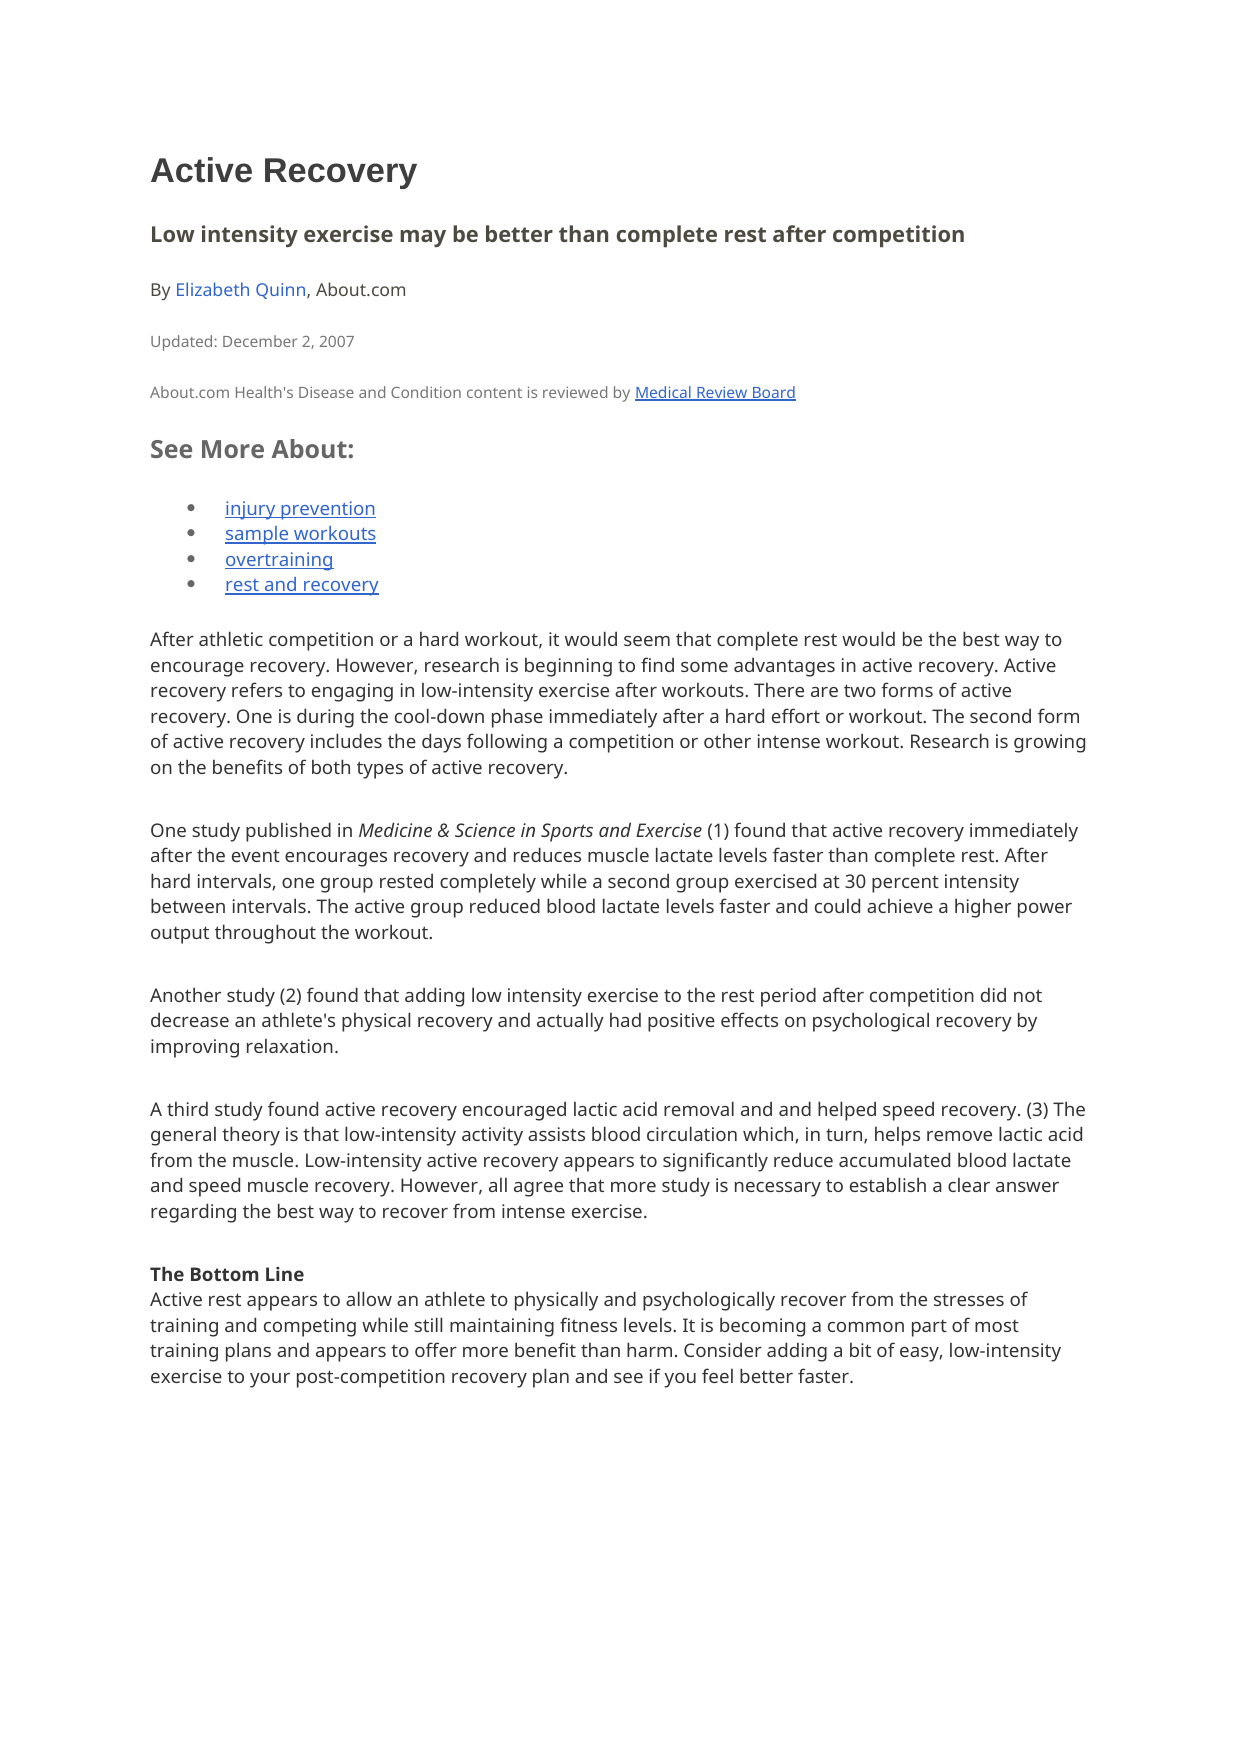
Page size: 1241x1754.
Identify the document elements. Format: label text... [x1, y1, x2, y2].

list sample workouts [187, 521, 1090, 546]
text By Elizabeth Quinn, About.com [150, 278, 1090, 302]
text A third study found active recovery encouraged lactic acid removal and and helped speed recovery. (3) The general theory is that low-intensity activity assists blood circulation which, in turn, helps remove lactic acid from the muscle. Low-intensity active recovery appears to significantly reduce accumulated blood lactate and speed muscle recovery. However, all agree that more study is necessary to establish a clear answer regarding the best way to recover from intense exercise. [150, 1096, 1090, 1224]
list overtraining [187, 546, 1090, 572]
text About.com Health's Disease and Condition content is reviewed by Medical Review Board [150, 381, 1090, 403]
list rest and recovery [187, 572, 1090, 597]
text Updated: December 2, 2007 [150, 331, 1090, 352]
text See More About: [150, 432, 1090, 466]
text Another study (2) found that adding low intensity exercise to the rest period after competition did not decrease an athlete's physical recovery and actually had positive effects on psychological recovery by improving relaxation. [150, 982, 1090, 1059]
text The Bottom Line Active rest appears to allow an athlete to physically and psychologically recover from the stresses of training and competing while still maintaining fitness levels. It is becoming a common part of most training plans and appears to offer more benefit than harm. Consider adding a bit of easy, low-intensity exercise to your post-competition recovery plan and see if you feel better faster. [150, 1261, 1090, 1389]
text After athletic competition or a hard workout, it would seem that complete rest would be the best way to encourage recovery. However, research is beginning to find some advantages in active recovery. Active recovery refers to engaging in low-intensity exercise after workouts. There are two forms of active recovery. One is during the cool-down phase immediately after a hard effort or workout. The second form of active recovery includes the days following a competition or other intense workout. Research is growing on the benefits of both types of active recovery. [150, 626, 1090, 779]
text Low intensity exercise may be better than complete rest after competition [150, 219, 1090, 248]
text Active Recovery [150, 150, 1090, 189]
text One study published in Medicine & Science in Sports and Exercise (1) found that active recovery immediately after the event encourages recovery and reduces muscle lactate levels faster than complete rest. After hard intervals, one group rested completely while a second group exercised at 30 percent intensity between intervals. The active group reduced blood lactate levels faster and could achieve a higher power output throughout the workout. [150, 817, 1090, 944]
list injury prevention [187, 495, 1090, 521]
